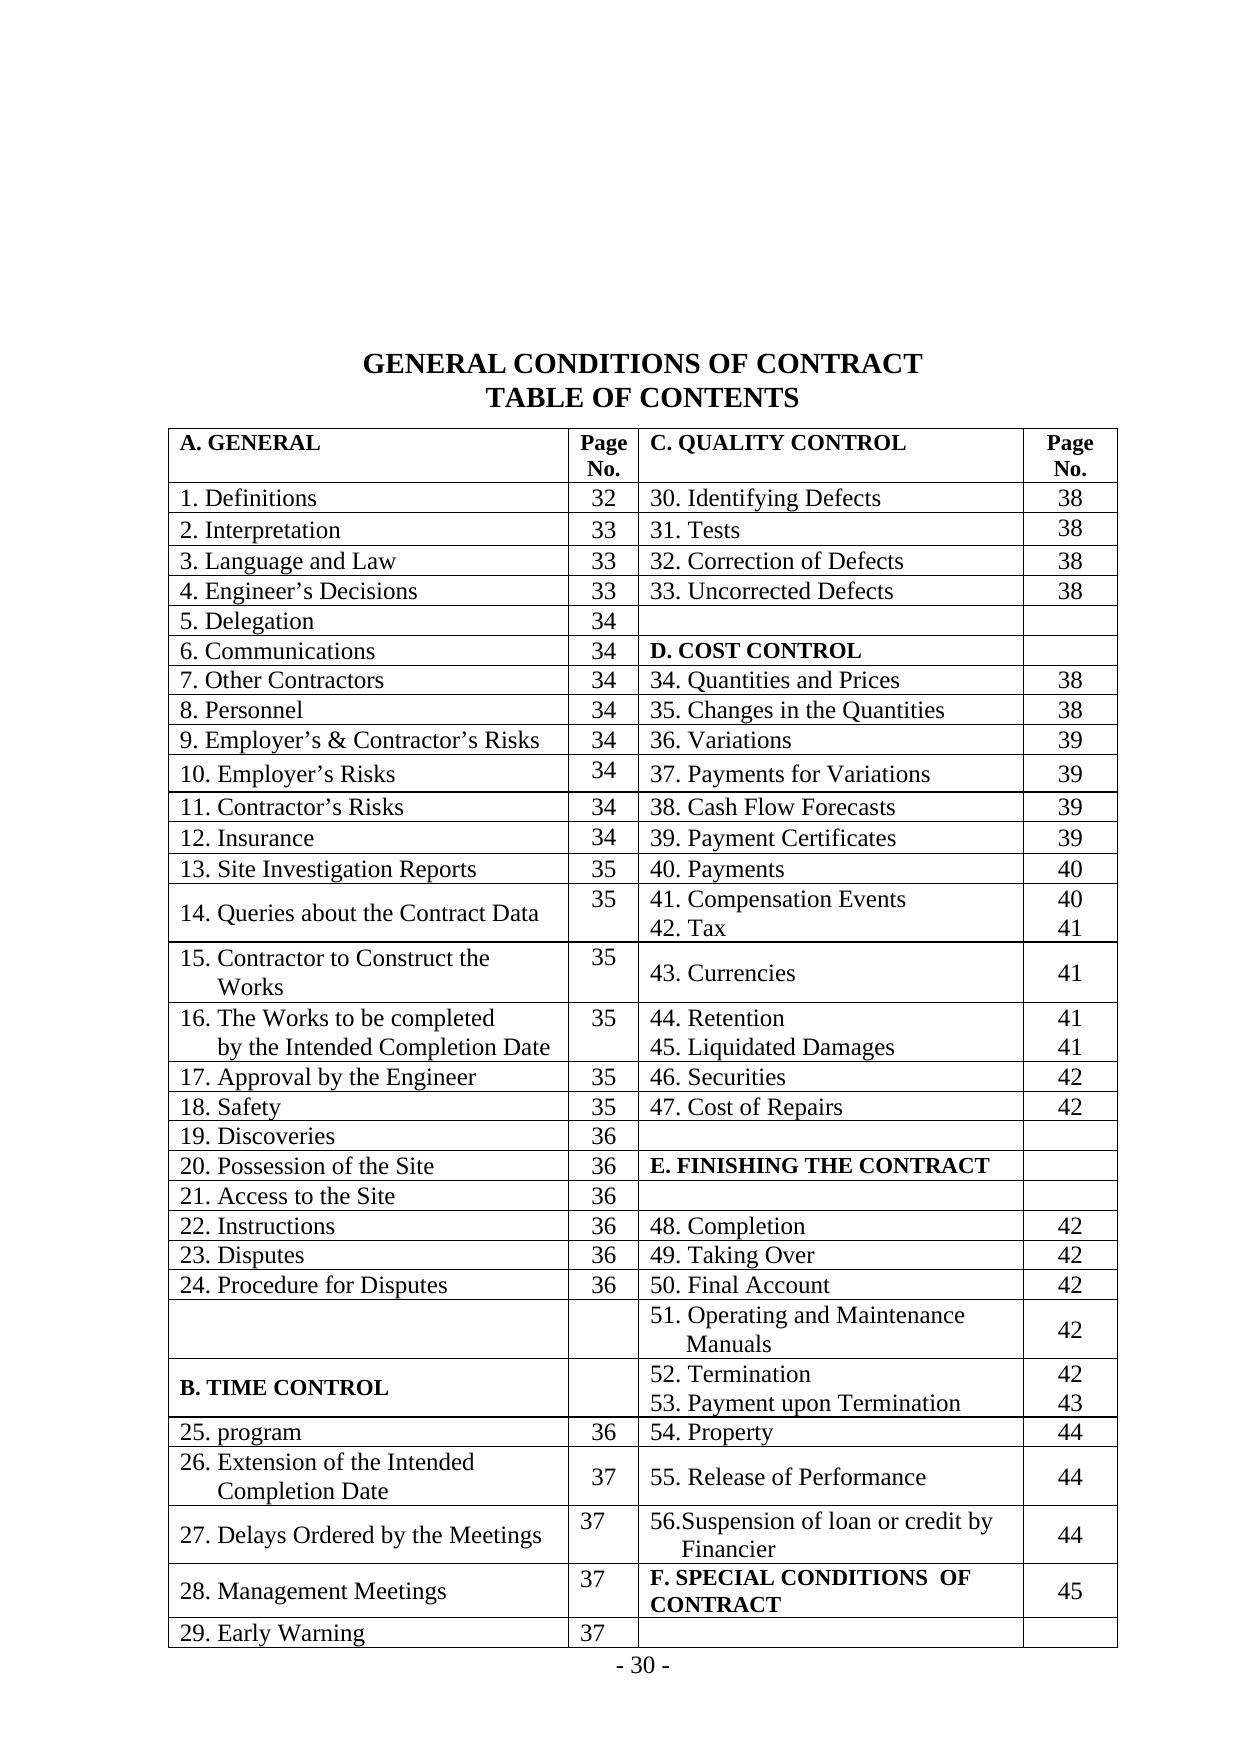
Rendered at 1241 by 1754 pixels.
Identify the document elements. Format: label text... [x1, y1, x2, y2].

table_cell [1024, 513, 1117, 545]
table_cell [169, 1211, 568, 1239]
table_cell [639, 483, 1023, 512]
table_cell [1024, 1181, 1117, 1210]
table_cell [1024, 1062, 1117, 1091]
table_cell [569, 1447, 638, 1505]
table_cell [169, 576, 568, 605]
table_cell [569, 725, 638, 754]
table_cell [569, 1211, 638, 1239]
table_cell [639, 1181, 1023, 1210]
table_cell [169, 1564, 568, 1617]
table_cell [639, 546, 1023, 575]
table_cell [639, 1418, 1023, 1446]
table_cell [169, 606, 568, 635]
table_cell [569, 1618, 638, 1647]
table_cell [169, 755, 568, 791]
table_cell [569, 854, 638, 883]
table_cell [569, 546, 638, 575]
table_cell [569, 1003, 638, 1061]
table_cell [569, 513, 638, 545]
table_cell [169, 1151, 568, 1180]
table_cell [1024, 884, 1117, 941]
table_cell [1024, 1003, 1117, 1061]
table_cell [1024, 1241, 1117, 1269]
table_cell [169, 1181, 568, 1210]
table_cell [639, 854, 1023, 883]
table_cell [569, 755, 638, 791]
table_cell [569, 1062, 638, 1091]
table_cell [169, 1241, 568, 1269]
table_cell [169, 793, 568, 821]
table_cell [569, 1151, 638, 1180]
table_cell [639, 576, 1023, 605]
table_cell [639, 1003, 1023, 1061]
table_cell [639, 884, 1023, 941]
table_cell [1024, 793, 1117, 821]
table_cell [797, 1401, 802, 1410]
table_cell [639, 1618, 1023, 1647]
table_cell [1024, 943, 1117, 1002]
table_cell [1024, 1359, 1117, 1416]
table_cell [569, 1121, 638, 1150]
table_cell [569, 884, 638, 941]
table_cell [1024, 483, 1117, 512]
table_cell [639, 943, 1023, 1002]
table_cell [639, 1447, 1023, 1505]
text GENERAL CONDITIONS OF CONTRACT [150, 347, 1135, 380]
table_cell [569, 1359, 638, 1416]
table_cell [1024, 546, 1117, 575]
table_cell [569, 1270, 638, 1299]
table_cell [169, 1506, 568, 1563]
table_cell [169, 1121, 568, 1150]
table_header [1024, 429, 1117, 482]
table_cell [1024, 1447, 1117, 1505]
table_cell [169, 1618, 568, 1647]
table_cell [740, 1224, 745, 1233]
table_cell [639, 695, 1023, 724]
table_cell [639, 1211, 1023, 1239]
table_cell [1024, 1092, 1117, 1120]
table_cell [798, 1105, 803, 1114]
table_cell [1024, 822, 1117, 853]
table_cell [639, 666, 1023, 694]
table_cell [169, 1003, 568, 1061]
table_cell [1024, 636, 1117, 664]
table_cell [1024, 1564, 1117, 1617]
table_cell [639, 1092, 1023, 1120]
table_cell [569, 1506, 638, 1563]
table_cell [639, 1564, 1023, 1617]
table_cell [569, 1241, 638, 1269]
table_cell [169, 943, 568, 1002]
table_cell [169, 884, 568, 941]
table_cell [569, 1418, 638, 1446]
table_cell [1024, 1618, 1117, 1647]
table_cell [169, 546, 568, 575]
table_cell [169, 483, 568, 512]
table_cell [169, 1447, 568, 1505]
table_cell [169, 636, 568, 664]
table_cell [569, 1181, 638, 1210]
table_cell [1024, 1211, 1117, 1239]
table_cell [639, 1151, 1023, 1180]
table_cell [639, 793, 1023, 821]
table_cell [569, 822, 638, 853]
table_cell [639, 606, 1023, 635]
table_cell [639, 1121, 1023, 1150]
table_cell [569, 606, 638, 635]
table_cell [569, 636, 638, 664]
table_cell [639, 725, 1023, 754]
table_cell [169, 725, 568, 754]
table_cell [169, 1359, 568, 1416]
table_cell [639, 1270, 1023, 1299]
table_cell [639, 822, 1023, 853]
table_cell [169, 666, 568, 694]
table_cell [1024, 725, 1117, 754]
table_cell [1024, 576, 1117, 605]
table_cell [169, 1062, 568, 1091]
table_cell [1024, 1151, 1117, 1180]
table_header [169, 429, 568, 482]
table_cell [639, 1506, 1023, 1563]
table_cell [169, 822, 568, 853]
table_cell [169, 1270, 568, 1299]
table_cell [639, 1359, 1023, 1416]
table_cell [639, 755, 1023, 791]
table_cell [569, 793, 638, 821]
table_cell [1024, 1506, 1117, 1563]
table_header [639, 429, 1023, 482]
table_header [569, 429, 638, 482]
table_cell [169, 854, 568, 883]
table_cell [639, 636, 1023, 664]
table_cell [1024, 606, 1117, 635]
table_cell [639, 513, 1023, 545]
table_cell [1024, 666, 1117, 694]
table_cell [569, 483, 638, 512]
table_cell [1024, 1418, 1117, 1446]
text TABLE OF CONTENTS [150, 380, 1135, 414]
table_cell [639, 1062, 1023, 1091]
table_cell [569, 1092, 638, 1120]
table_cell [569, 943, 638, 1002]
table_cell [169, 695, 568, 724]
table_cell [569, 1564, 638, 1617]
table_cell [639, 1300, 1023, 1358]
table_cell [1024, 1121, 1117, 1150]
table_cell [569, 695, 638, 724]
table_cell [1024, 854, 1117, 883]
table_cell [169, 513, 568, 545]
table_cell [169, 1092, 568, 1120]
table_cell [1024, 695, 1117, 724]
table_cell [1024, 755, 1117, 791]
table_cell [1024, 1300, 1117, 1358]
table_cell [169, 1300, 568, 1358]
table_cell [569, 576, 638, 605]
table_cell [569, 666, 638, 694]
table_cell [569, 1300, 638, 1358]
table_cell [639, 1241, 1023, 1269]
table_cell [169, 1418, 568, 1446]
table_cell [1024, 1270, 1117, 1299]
